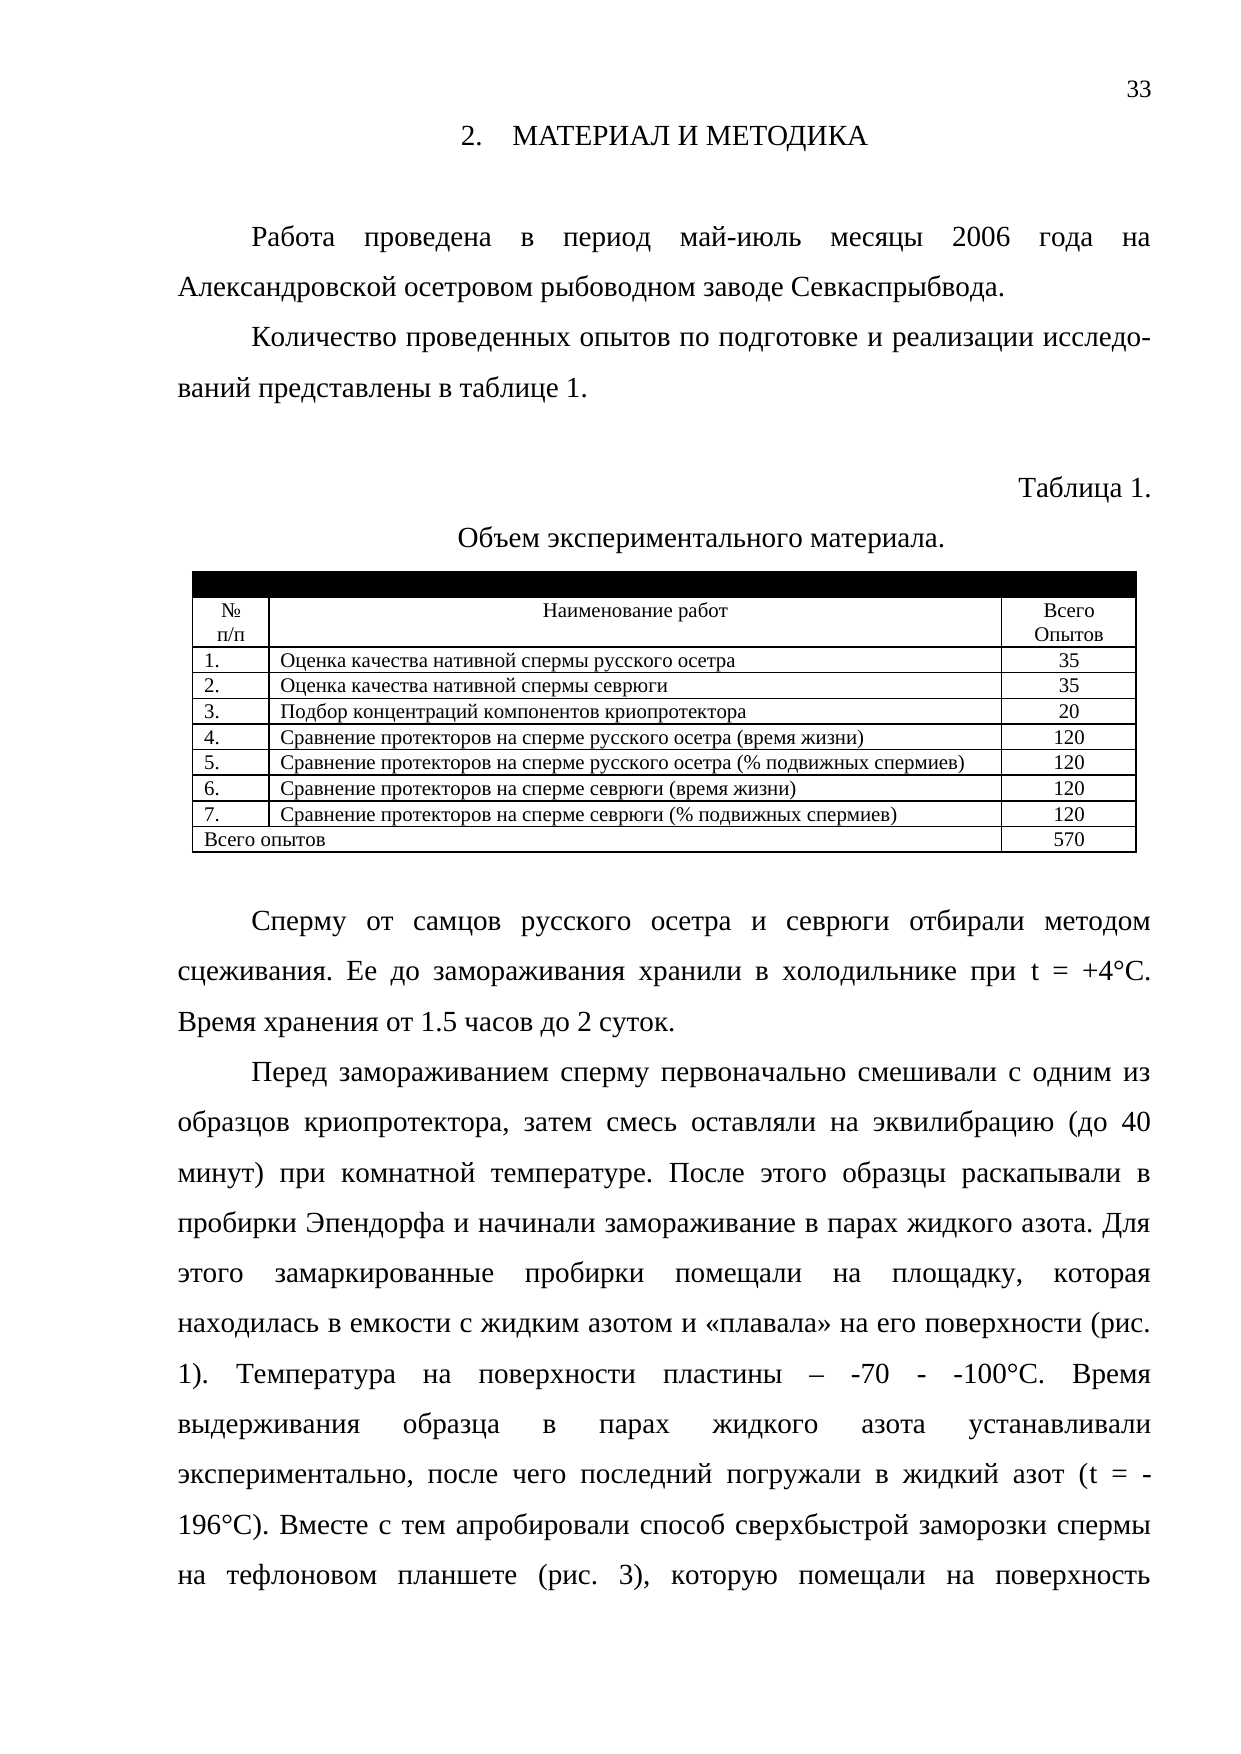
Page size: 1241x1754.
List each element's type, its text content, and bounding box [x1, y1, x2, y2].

table_cell 570 [1002, 827, 1135, 851]
text Сперму от самцов русского осетра и севрюги отбирали методом сцеживания. Ее до замораживания хранили в холодильнике при t = +4°С. Время хранения от 1.5 часов до 2 суток. [177, 903, 1152, 1037]
table_cell 35 [1002, 673, 1135, 697]
table_header [270, 573, 1001, 597]
table_cell Подбор концентраций компонентов криопротектора [270, 699, 1001, 723]
table_cell 7. [193, 802, 268, 826]
text Количество проведенных опытов по подготовке и реализации исследо-ваний представлены в таблице 1. [177, 319, 1152, 403]
text Таблица 1. [177, 470, 1152, 504]
subtitle МАТЕРИАЛ И МЕТОДИКА [177, 118, 1152, 152]
table_cell 5. [193, 750, 268, 774]
table_cell 120 [1002, 750, 1135, 774]
table_cell 20 [1002, 699, 1135, 723]
text Работа проведена в период май-июль месяцы 2006 года на Александровской осетровом рыбоводном заводе Севкаспрыбвода. [177, 219, 1152, 303]
table_header [1002, 573, 1135, 597]
table_cell 3. [193, 699, 268, 723]
table_cell Наименование работ [270, 598, 1001, 646]
text Объем экспериментального материала. [177, 521, 1152, 554]
table_cell Оценка качества нативной спермы севрюги [270, 673, 1001, 697]
table_cell Оценка качества нативной спермы русского осетра [270, 648, 1001, 672]
table_cell 120 [1002, 725, 1135, 749]
table_cell Сравнение протекторов на сперме русского осетра (% подвижных спермиев) [270, 750, 1001, 774]
table_cell 2. [193, 673, 268, 697]
table_cell 35 [1002, 648, 1135, 672]
table_cell 120 [1002, 776, 1135, 800]
table_cell 4. [193, 725, 268, 749]
table_header [193, 573, 268, 597]
table_cell 1. [193, 648, 268, 672]
table_cell Сравнение протекторов на сперме севрюги (время жизни) [270, 776, 1001, 800]
table_cell Сравнение протекторов на сперме севрюги (% подвижных спермиев) [270, 802, 1001, 826]
table_cell № п/п [193, 598, 268, 646]
table_cell 120 [1002, 802, 1135, 826]
table_cell Всего опытов [193, 827, 1001, 851]
table_cell Всего Опытов [1002, 598, 1135, 646]
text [177, 1054, 1152, 1591]
table_cell Сравнение протекторов на сперме русского осетра (время жизни) [270, 725, 1001, 749]
table_cell 6. [193, 776, 268, 800]
